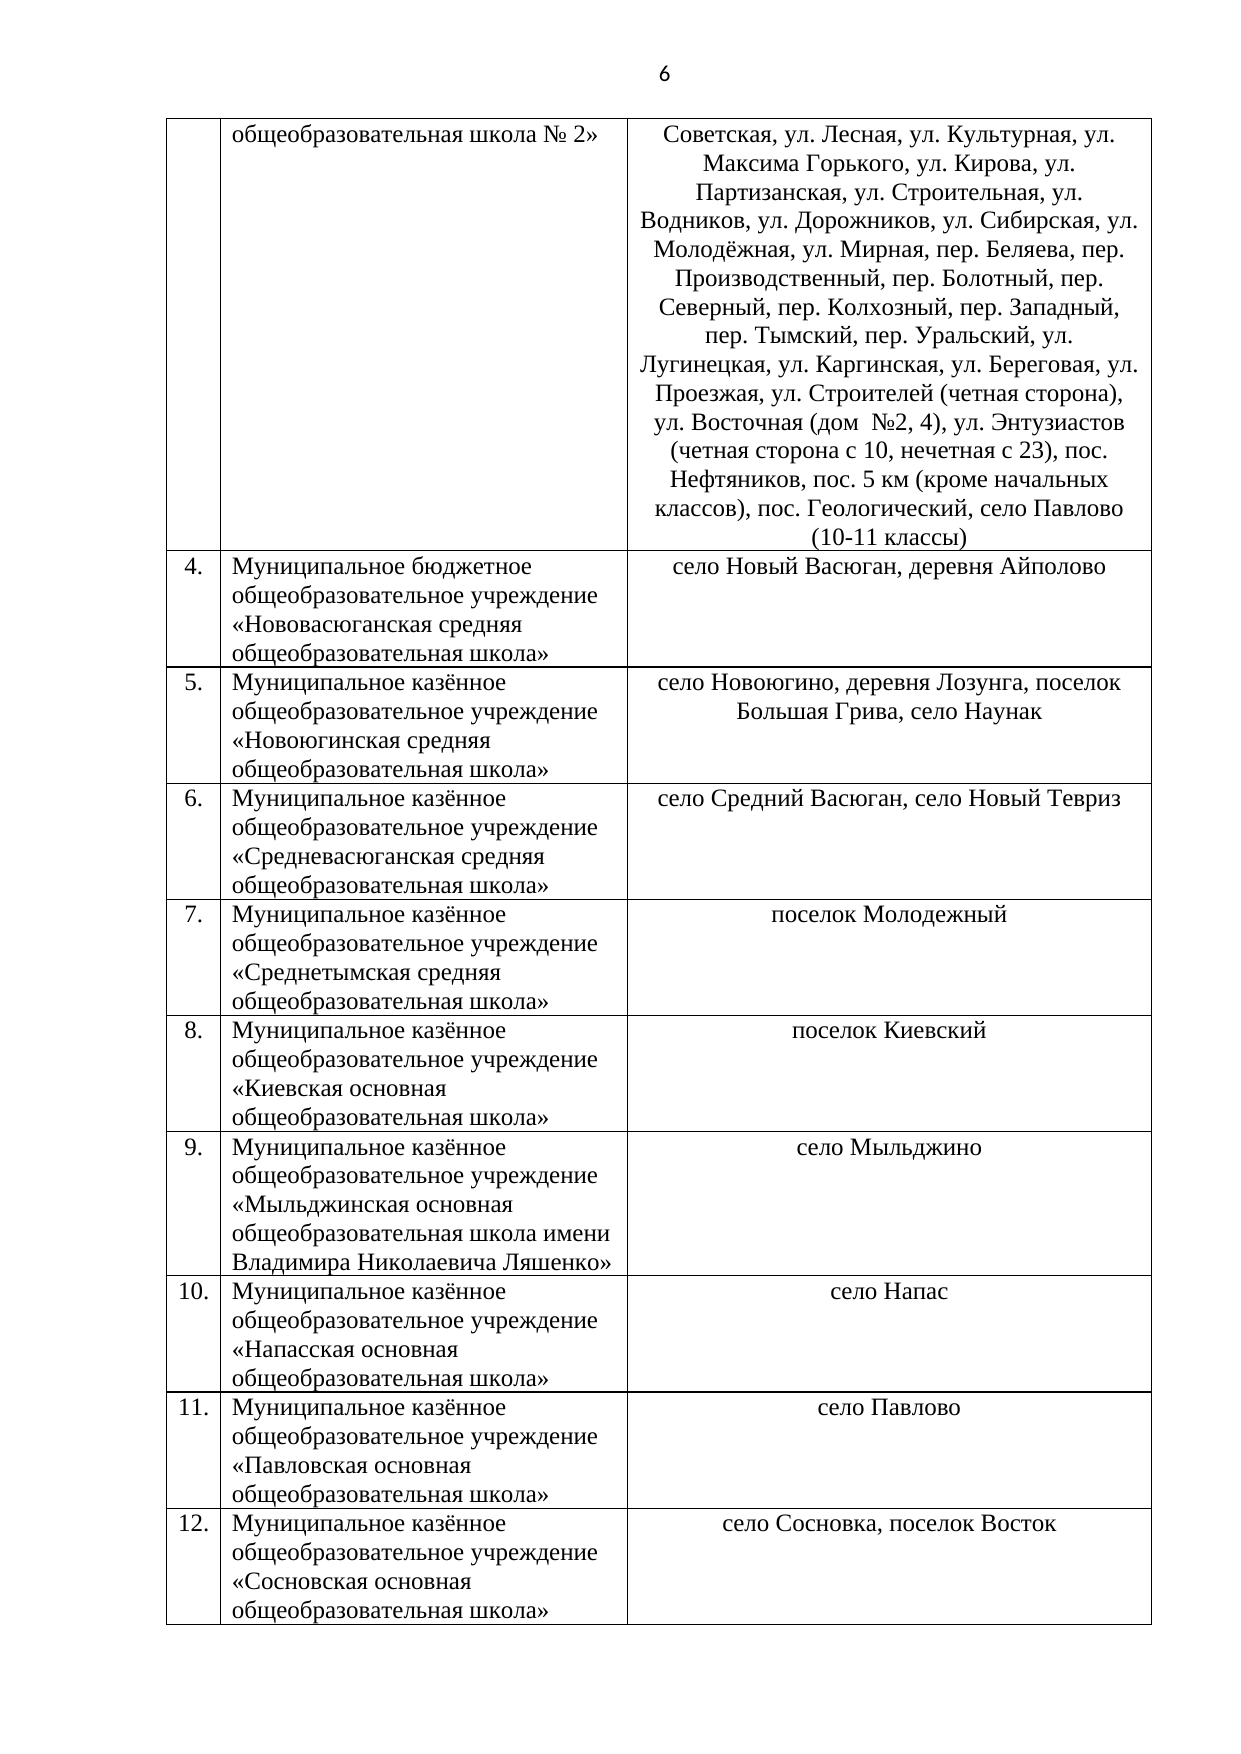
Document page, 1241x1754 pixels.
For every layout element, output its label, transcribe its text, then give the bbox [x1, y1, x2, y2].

table_cell Муниципальное казённое общеобразовательное учреждение «Павловская основная общеобразовательная школа» [221, 1393, 627, 1507]
table_cell 7. [167, 900, 220, 1014]
table_cell село Новоюгино, деревня Лозунга, поселок Большая Грива, село Наунак [628, 668, 1151, 782]
table_cell Муниципальное казённое общеобразовательное учреждение «Киевская основная общеобразовательная школа» [221, 1016, 627, 1131]
table_cell Муниципальное казённое общеобразовательное учреждение «Сосновская основная общеобразовательная школа» [221, 1509, 627, 1623]
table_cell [221, 119, 627, 550]
table_cell 4. [167, 551, 220, 666]
table_cell 8. [167, 1016, 220, 1131]
table_cell 5. [167, 668, 220, 782]
table_cell 11. [167, 1393, 220, 1507]
table_cell село Сосновка, поселок Восток [628, 1509, 1151, 1623]
table_cell Муниципальное казённое общеобразовательное учреждение «Мыльджинская основная общеобразовательная школа имени Владимира Николаевича Ляшенко» [221, 1132, 627, 1275]
table_cell 10. [167, 1276, 220, 1391]
table_cell село Мыльджино [628, 1132, 1151, 1275]
table_cell 9. [167, 1132, 220, 1275]
table_cell 3. [167, 119, 220, 550]
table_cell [628, 119, 1151, 550]
table_cell село Напас [628, 1276, 1151, 1391]
table_cell Муниципальное казённое общеобразовательное учреждение «Напасская основная общеобразовательная школа» [221, 1276, 627, 1391]
table_cell поселок Киевский [628, 1016, 1151, 1131]
table_cell 12. [167, 1509, 220, 1623]
table_cell поселок Молодежный [628, 900, 1151, 1014]
table_cell Муниципальное казённое общеобразовательное учреждение «Среднетымская средняя общеобразовательная школа» [221, 900, 627, 1014]
table_cell Муниципальное бюджетное общеобразовательное учреждение «Нововасюганская средняя общеобразовательная школа» [221, 551, 627, 666]
table_cell 6. [167, 784, 220, 898]
table_cell село Новый Васюган, деревня Айполово [628, 551, 1151, 666]
table_cell село Павлово [628, 1393, 1151, 1507]
table_cell Муниципальное казённое общеобразовательное учреждение «Средневасюганская средняя общеобразовательная школа» [221, 784, 627, 898]
table_cell Муниципальное казённое общеобразовательное учреждение «Новоюгинская средняя общеобразовательная школа» [221, 668, 627, 782]
table_cell село Средний Васюган, село Новый Тевриз [628, 784, 1151, 898]
